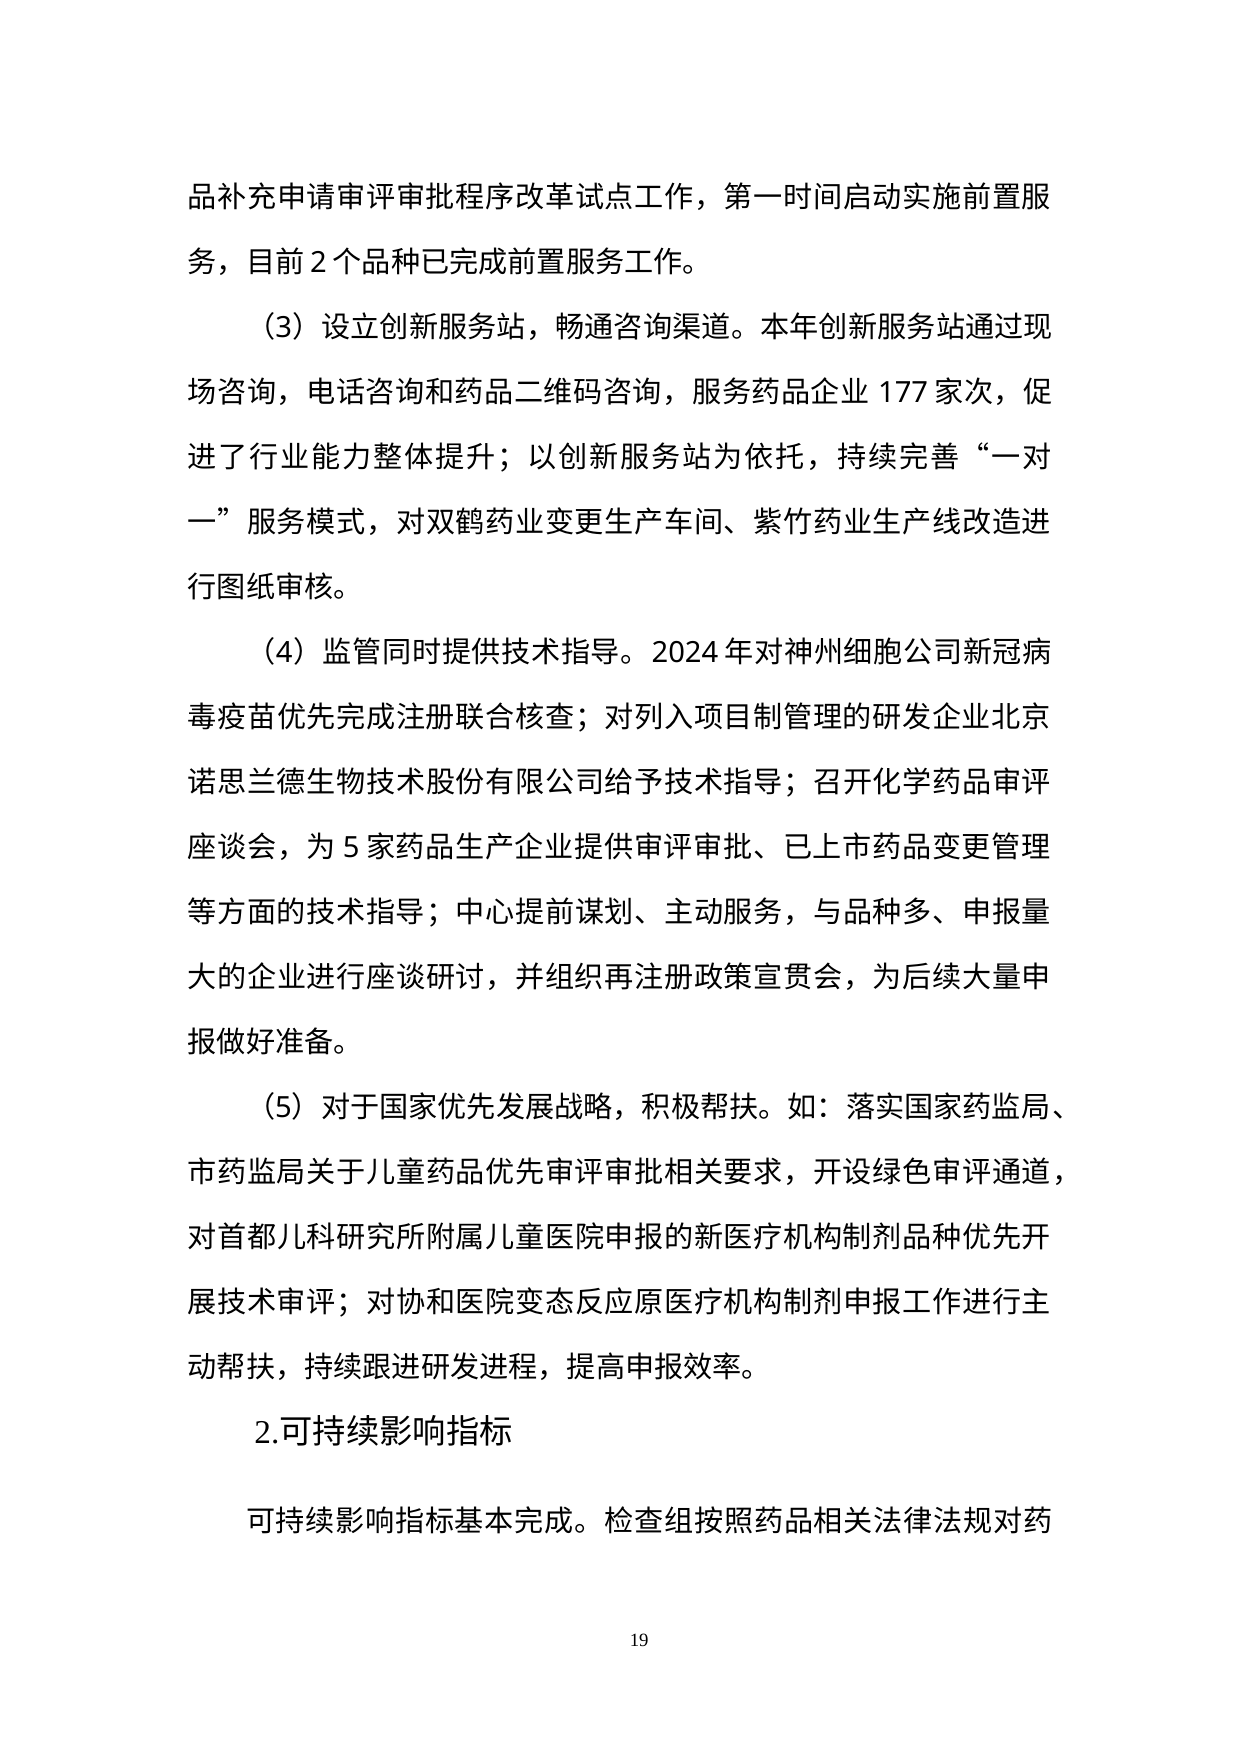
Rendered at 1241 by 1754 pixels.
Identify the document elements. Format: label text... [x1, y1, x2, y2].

text （4）监管同时提供技术指导。2024年对神州细胞公司新冠病毒疫苗优先完成注册联合核查；对列入项目制管理的研发企业北京诺思兰德生物技术股份有限公司给予技术指导；召开化学药品审评座谈会，为5家药品生产企业提供审评审批、已上市药品变更管理等方面的技术指导；中心提前谋划、主动服务，与品种多、申报量大的企业进行座谈研讨，并组织再注册政策宣贯会，为后续大量申报做好准备。 [187, 617, 1053, 1072]
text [187, 1486, 1053, 1551]
subtitle 2.可持续影响指标 [187, 1397, 1053, 1462]
text （5）对于国家优先发展战略，积极帮扶。如：落实国家药监局、市药监局关于儿童药品优先审评审批相关要求，开设绿色审评通道，对首都儿科研究所附属儿童医院申报的新医疗机构制剂品种优先开展技术审评；对协和医院变态反应原医疗机构制剂申报工作进行主动帮扶，持续跟进研发进程，提高申报效率。 [187, 1072, 1053, 1397]
text （3）设立创新服务站，畅通咨询渠道。本年创新服务站通过现场咨询，电话咨询和药品二维码咨询，服务药品企业177家次，促进了行业能力整体提升；以创新服务站为依托，持续完善“一对一”服务模式，对双鹤药业变更生产车间、紫竹药业生产线改造进行图纸审核。 [187, 292, 1053, 617]
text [187, 162, 1053, 292]
